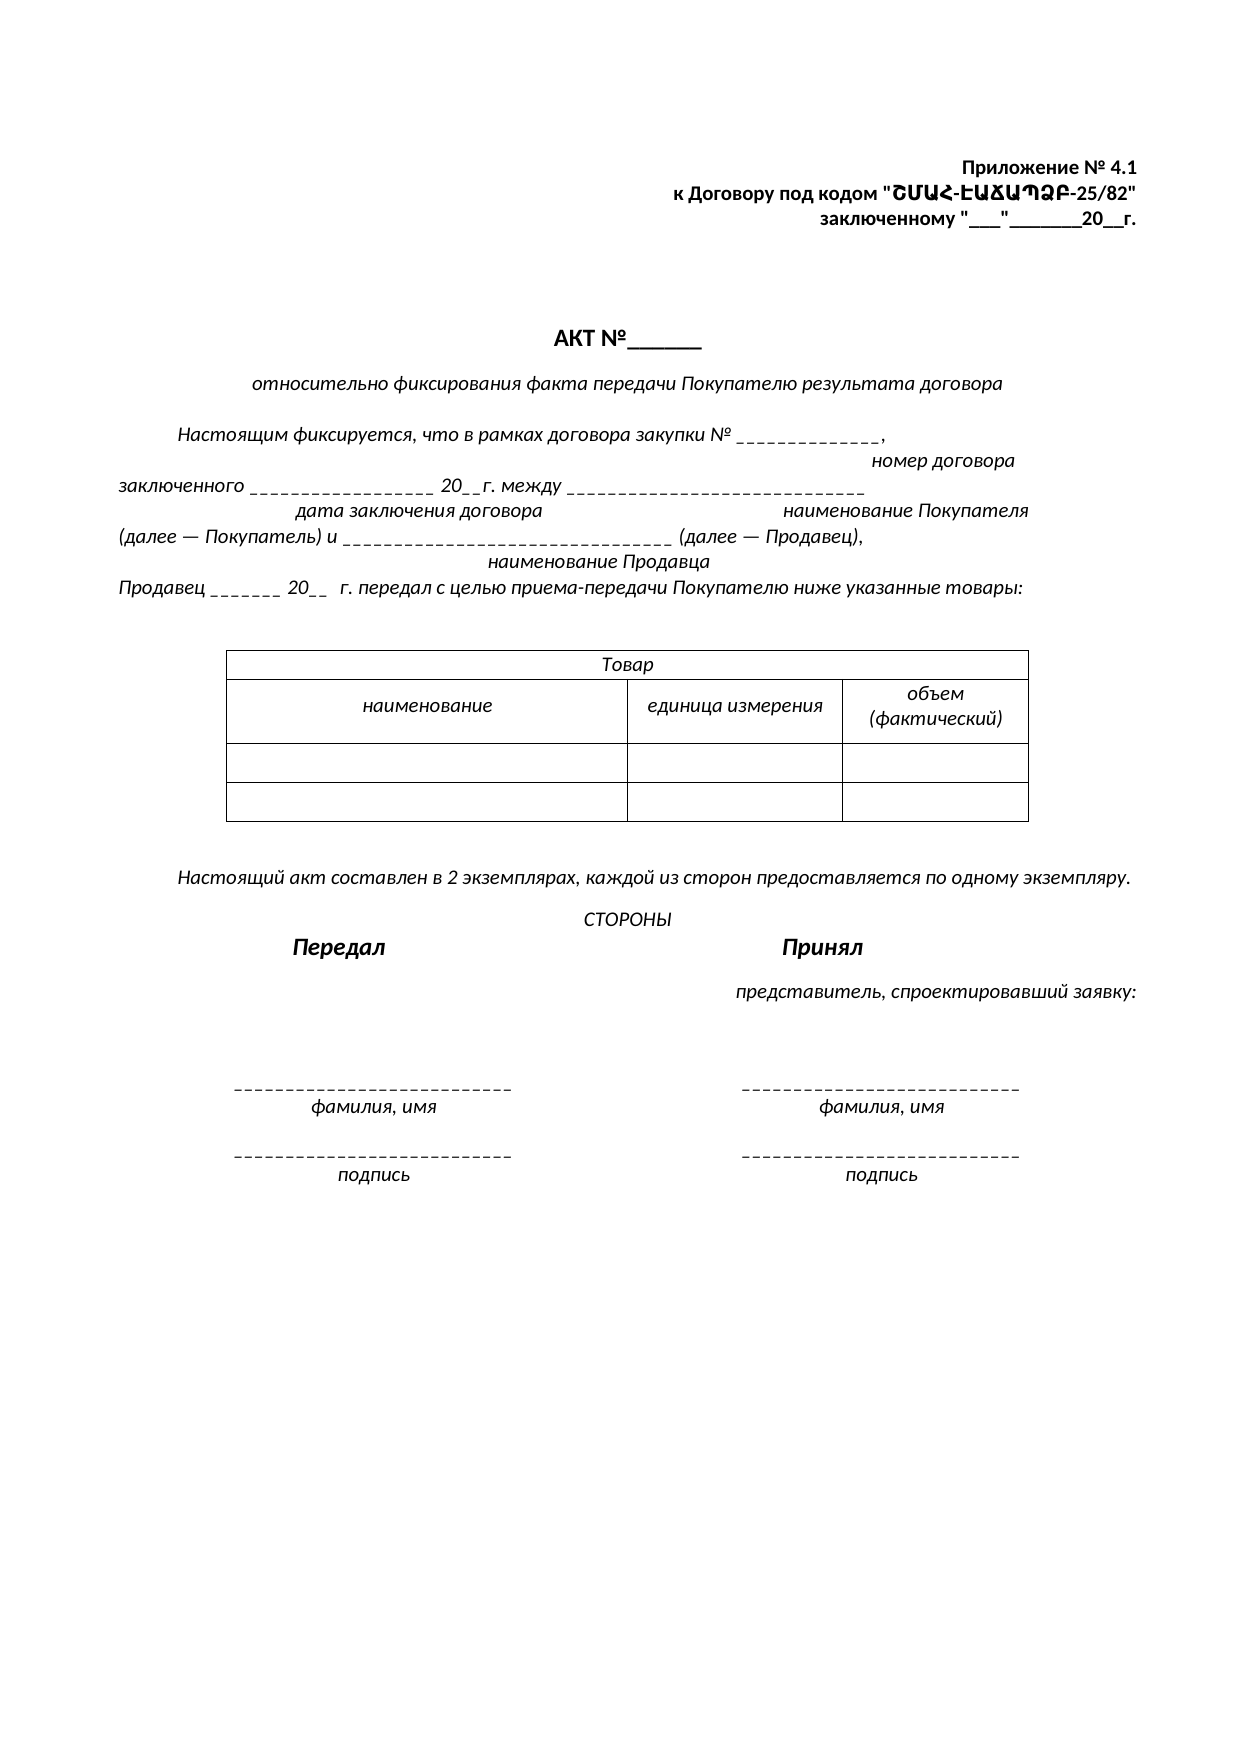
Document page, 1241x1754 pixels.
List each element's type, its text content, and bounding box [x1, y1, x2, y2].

text Приложение № 4.1 [118, 154, 1137, 180]
text Настоящим фиксируется, что в рамках договора закупки № ______________, [118, 421, 1137, 447]
text к Договору под кодом "ՇՄԱՀ-ԷԱՃԱՊՁԲ-25/82" заключенному "___"_______20__г. [118, 180, 1137, 231]
table_cell единица измерения [628, 680, 842, 743]
table_header Товар [227, 651, 1028, 679]
table_cell [628, 783, 842, 821]
text номер договора [871, 447, 1137, 472]
table_cell [227, 744, 627, 782]
text заключенного __________________ 20__г. между _____________________________ [118, 472, 1137, 498]
text относительно фиксирования факта передачи Покупателю результата договора [118, 371, 1137, 396]
text АКТ №______ [118, 322, 1137, 353]
table_cell объем (фактический) [843, 680, 1028, 743]
text представитель, спроектировавший заявку: [118, 979, 1137, 1004]
text СТОРОНЫ [118, 906, 1137, 932]
table_cell [843, 783, 1028, 821]
table_header ___________________________ фамилия, имя [120, 1068, 627, 1136]
text наименование Продавца [487, 548, 1174, 574]
text (далее — Покупатель) и ________________________________ (далее — Продавец), [118, 523, 1137, 548]
table_cell [843, 744, 1028, 782]
table_cell [227, 783, 627, 821]
table_cell ___________________________ подпись [628, 1136, 1135, 1203]
table_header ___________________________ фамилия, имя [628, 1068, 1135, 1136]
table_header Передал [107, 932, 570, 979]
table_cell [628, 744, 842, 782]
text дата заключения договора наименование Покупателя [295, 498, 1174, 523]
table_cell ___________________________ подпись [120, 1136, 627, 1203]
table_cell наименование [227, 680, 627, 743]
text Продавец _______ 20__ г. передал с целью приема-передачи Покупателю ниже указанные товары: [118, 574, 1137, 599]
text Настоящий акт составлен в 2 экземплярах, каждой из сторон предоставляется по одному экземпляру. [118, 864, 1137, 889]
table_header Принял [570, 932, 1074, 979]
